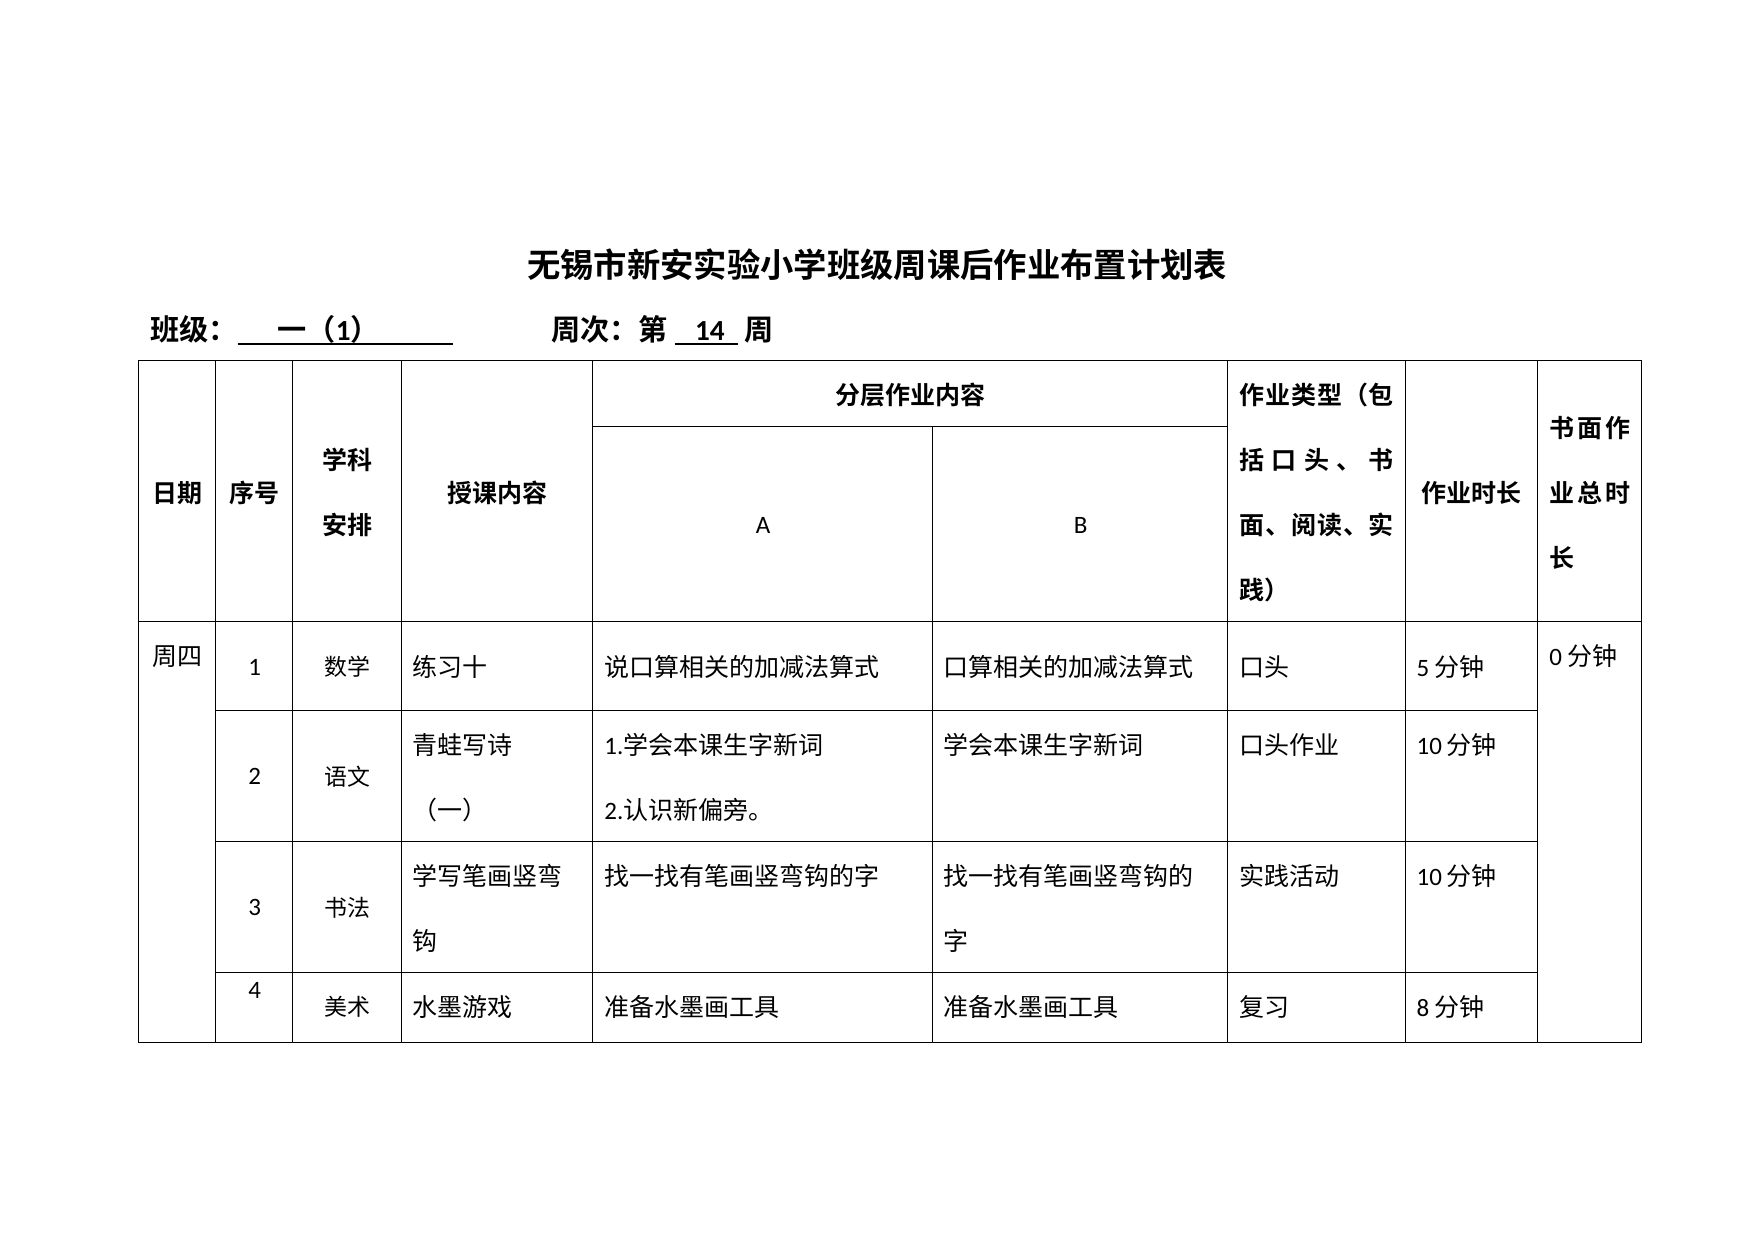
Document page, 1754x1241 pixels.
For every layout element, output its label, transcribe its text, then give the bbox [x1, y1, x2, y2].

table_header 书面作业总时长 [1538, 361, 1641, 621]
table_cell 8分钟 [1406, 973, 1537, 1042]
table_cell 周四 [139, 622, 215, 1042]
table_cell 复习 [1228, 973, 1405, 1042]
table_cell 语文 [293, 711, 401, 841]
table_cell 口头 [1228, 622, 1405, 710]
text 班级： 一（1） 周次：第 14 周 [150, 295, 1604, 360]
table_cell 10分钟 [1406, 842, 1537, 972]
table_cell B [933, 427, 1227, 621]
table_header 作业类型（包括口头、书面、阅读、实践） [1228, 361, 1405, 621]
table_cell 学写笔画竖弯钩 [402, 842, 592, 972]
table_header 学科 安排 [293, 361, 401, 621]
table_cell 4 [216, 973, 292, 1042]
table_cell 说口算相关的加减法算式 [593, 622, 932, 710]
table_cell 2 [216, 711, 292, 841]
text 无锡市新安实验小学班级周课后作业布置计划表 [150, 230, 1604, 295]
table_cell 实践活动 [1228, 842, 1405, 972]
table_cell 1.学会本课生字新词 2.认识新偏旁。 [593, 711, 932, 841]
table_cell 准备水墨画工具 在家试着再练练笔墨游戏 [933, 973, 1227, 1042]
table_cell 水墨游戏 [402, 973, 592, 1042]
table_header 授课内容 [402, 361, 592, 621]
table_header 日期 [139, 361, 215, 621]
table_cell 找一找有笔画竖弯钩的字 [593, 842, 932, 972]
table_cell 美术 [293, 973, 401, 1042]
table_header 作业时长 [1406, 361, 1537, 621]
table_cell A [593, 427, 932, 621]
table_cell 准备水墨画工具 在家试着再练练笔墨游戏 [593, 973, 932, 1042]
table_cell 数学 [293, 622, 401, 710]
table_cell 1 [216, 622, 292, 710]
table_cell 0分钟 [1538, 622, 1641, 1042]
table_cell 青蛙写诗（一） [402, 711, 592, 841]
table_cell 学会本课生字新词 [933, 711, 1227, 841]
table_cell 找一找有笔画竖弯钩的字 [933, 842, 1227, 972]
table_header 序号 [216, 361, 292, 621]
table_cell 口算相关的加减法算式 [933, 622, 1227, 710]
table_cell 10分钟 [1406, 711, 1537, 841]
table_header 分层作业内容 [593, 361, 1227, 426]
table_cell 5分钟 [1406, 622, 1537, 710]
table_cell 书法 [293, 842, 401, 972]
table_cell 口头作业 [1228, 711, 1405, 841]
table_cell 3 [216, 842, 292, 972]
table_cell 练习十 [402, 622, 592, 710]
